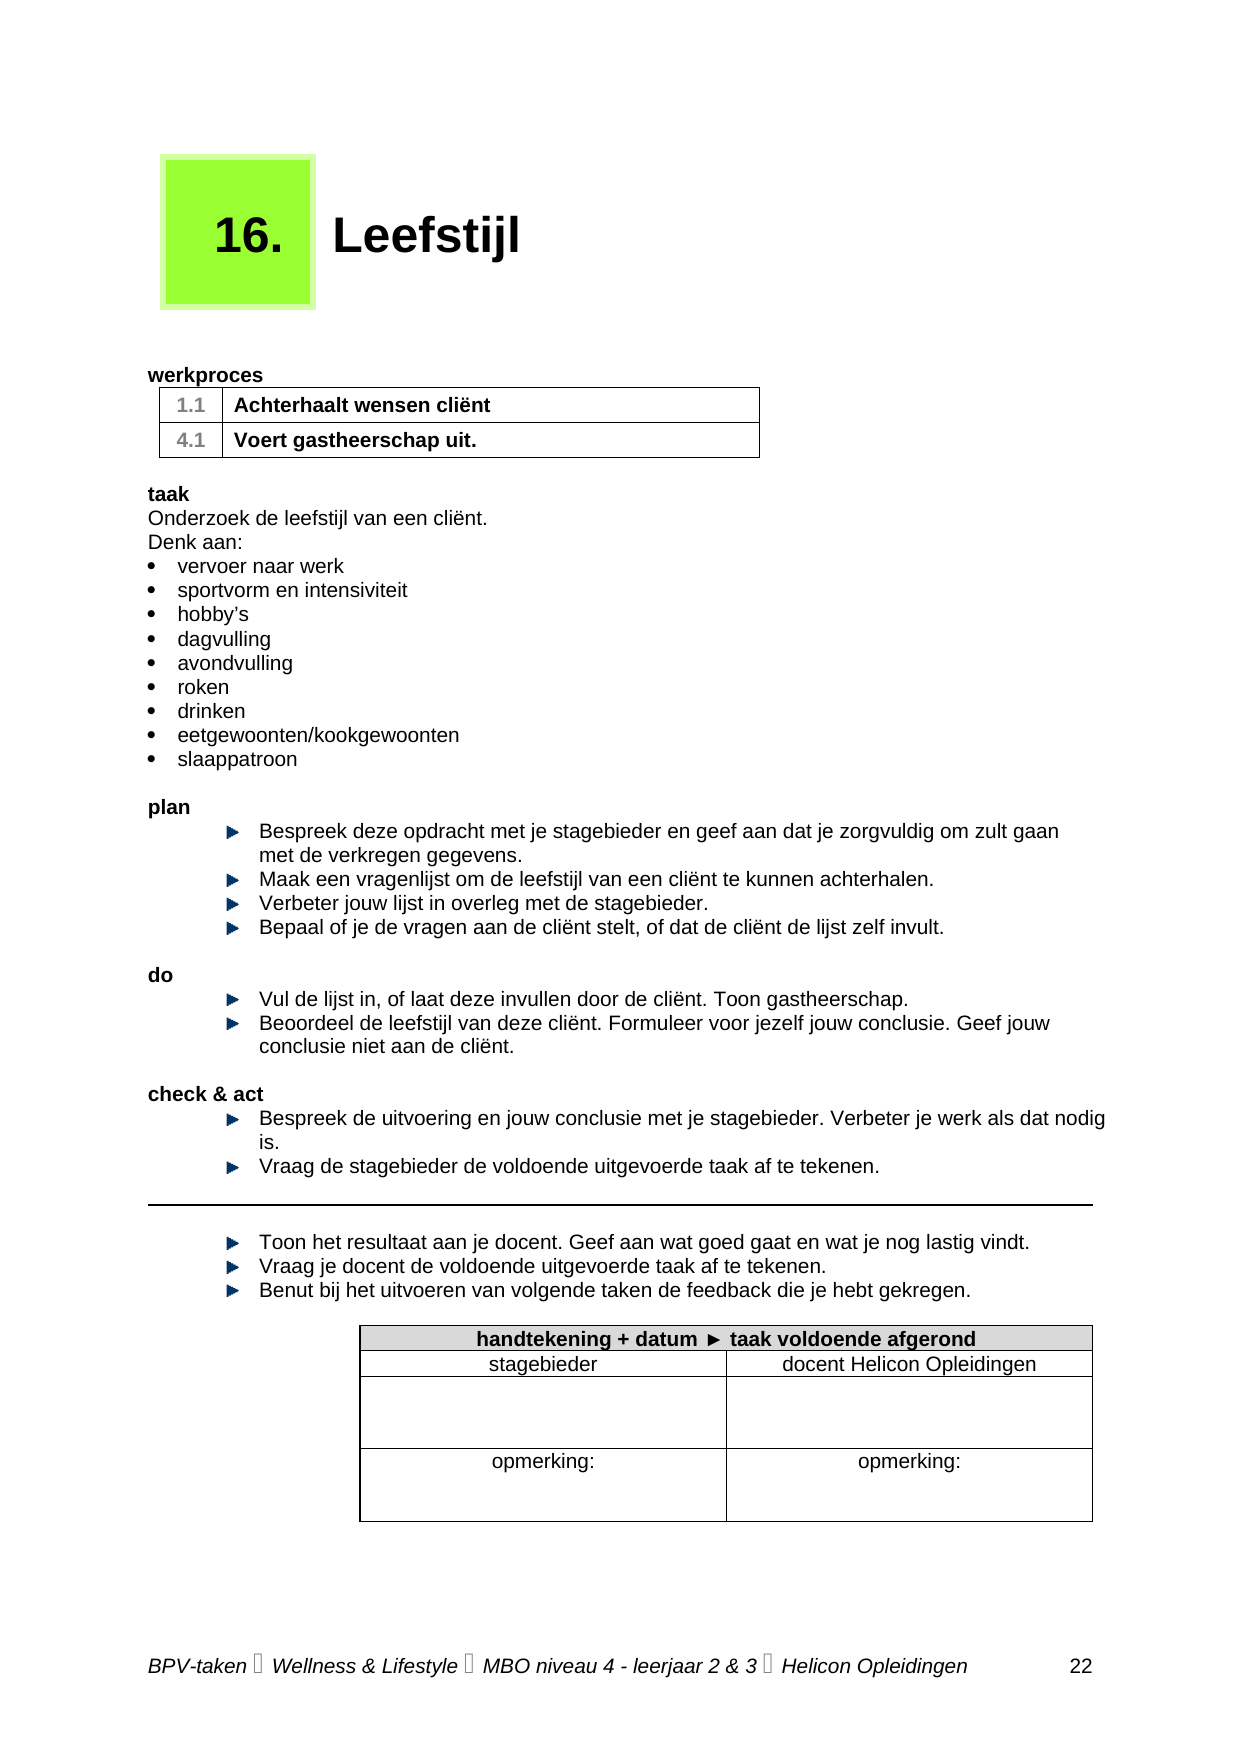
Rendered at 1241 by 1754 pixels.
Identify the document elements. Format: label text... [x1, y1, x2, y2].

picture [222, 893, 239, 911]
list hobby’s [148, 602, 1093, 626]
picture [222, 1013, 239, 1030]
list Bepaal of je de vragen aan de cliënt stelt, of dat de cliënt de lijst zelf invult. [221, 914, 1093, 938]
table_header handtekening + datum ► taak voldoende afgerond [361, 1326, 1092, 1350]
text Denk aan: [148, 530, 1093, 554]
table_cell 4.1 [160, 423, 222, 457]
list slaappatroon [148, 747, 1093, 771]
list eetgewoonten/kookgewoonten [148, 723, 1093, 747]
table_header Achterhaalt wensen cliënt [223, 388, 759, 422]
picture [222, 917, 239, 935]
list Vraag je docent de voldoende uitgevoerde taak af te tekenen. [221, 1253, 1093, 1277]
table_cell [727, 1377, 1092, 1448]
list Vul de lijst in, of laat deze invullen door de cliënt. Toon gastheerschap. [221, 986, 1093, 1010]
table_cell docent Helicon Opleidingen [727, 1351, 1092, 1376]
table_cell [361, 1377, 726, 1448]
picture [222, 1109, 239, 1126]
list Benut bij het uitvoeren van volgende taken de feedback die je hebt gekregen. [221, 1277, 1093, 1301]
picture [222, 1256, 239, 1274]
list avondvulling [148, 650, 1093, 674]
text do [148, 962, 1093, 986]
table_cell opmerking: [361, 1449, 726, 1521]
picture [222, 1157, 239, 1174]
text check & act [148, 1082, 1093, 1106]
text werkproces [148, 363, 1093, 387]
table_header 16. Leefstijl [148, 148, 1065, 315]
table_header 1.1 [160, 388, 222, 422]
picture [222, 821, 239, 839]
list roken [148, 674, 1093, 698]
list sportvorm en intensiviteit [148, 578, 1093, 602]
list Bespreek de uitvoering en jouw conclusie met je stagebieder. Verbeter je werk als dat nodig is. [221, 1106, 1107, 1154]
table_cell Voert gastheerschap uit. [223, 423, 759, 457]
text plan [148, 795, 1093, 819]
table_cell opmerking: [727, 1449, 1092, 1521]
list Verbeter jouw lijst in overleg met de stagebieder. [221, 891, 1093, 914]
list Toon het resultaat aan je docent. Geef aan wat goed gaat en wat je nog lastig vindt. [221, 1229, 1093, 1253]
list drinken [148, 698, 1093, 723]
picture [222, 1280, 239, 1297]
list dagvulling [148, 626, 1093, 650]
picture [222, 989, 239, 1006]
list Bespreek deze opdracht met je stagebieder en geef aan dat je zorgvuldig om zult gaan met de verkregen gegevens. [221, 819, 1093, 867]
picture [222, 869, 239, 887]
text taak [148, 482, 1093, 506]
text Onderzoek de leefstijl van een cliënt. [148, 506, 1093, 530]
list Maak een vragenlijst om de leefstijl van een cliënt te kunnen achterhalen. [221, 867, 1093, 891]
list vervoer naar werk [148, 554, 1093, 578]
picture [222, 1232, 239, 1250]
list Beoordeel de leefstijl van deze cliënt. Formuleer voor jezelf jouw conclusie. Geef jouw conclusie niet aan de cliënt. [221, 1010, 1093, 1058]
table_cell stagebieder [361, 1351, 726, 1376]
list Vraag de stagebieder de voldoende uitgevoerde taak af te tekenen. [221, 1154, 1093, 1178]
